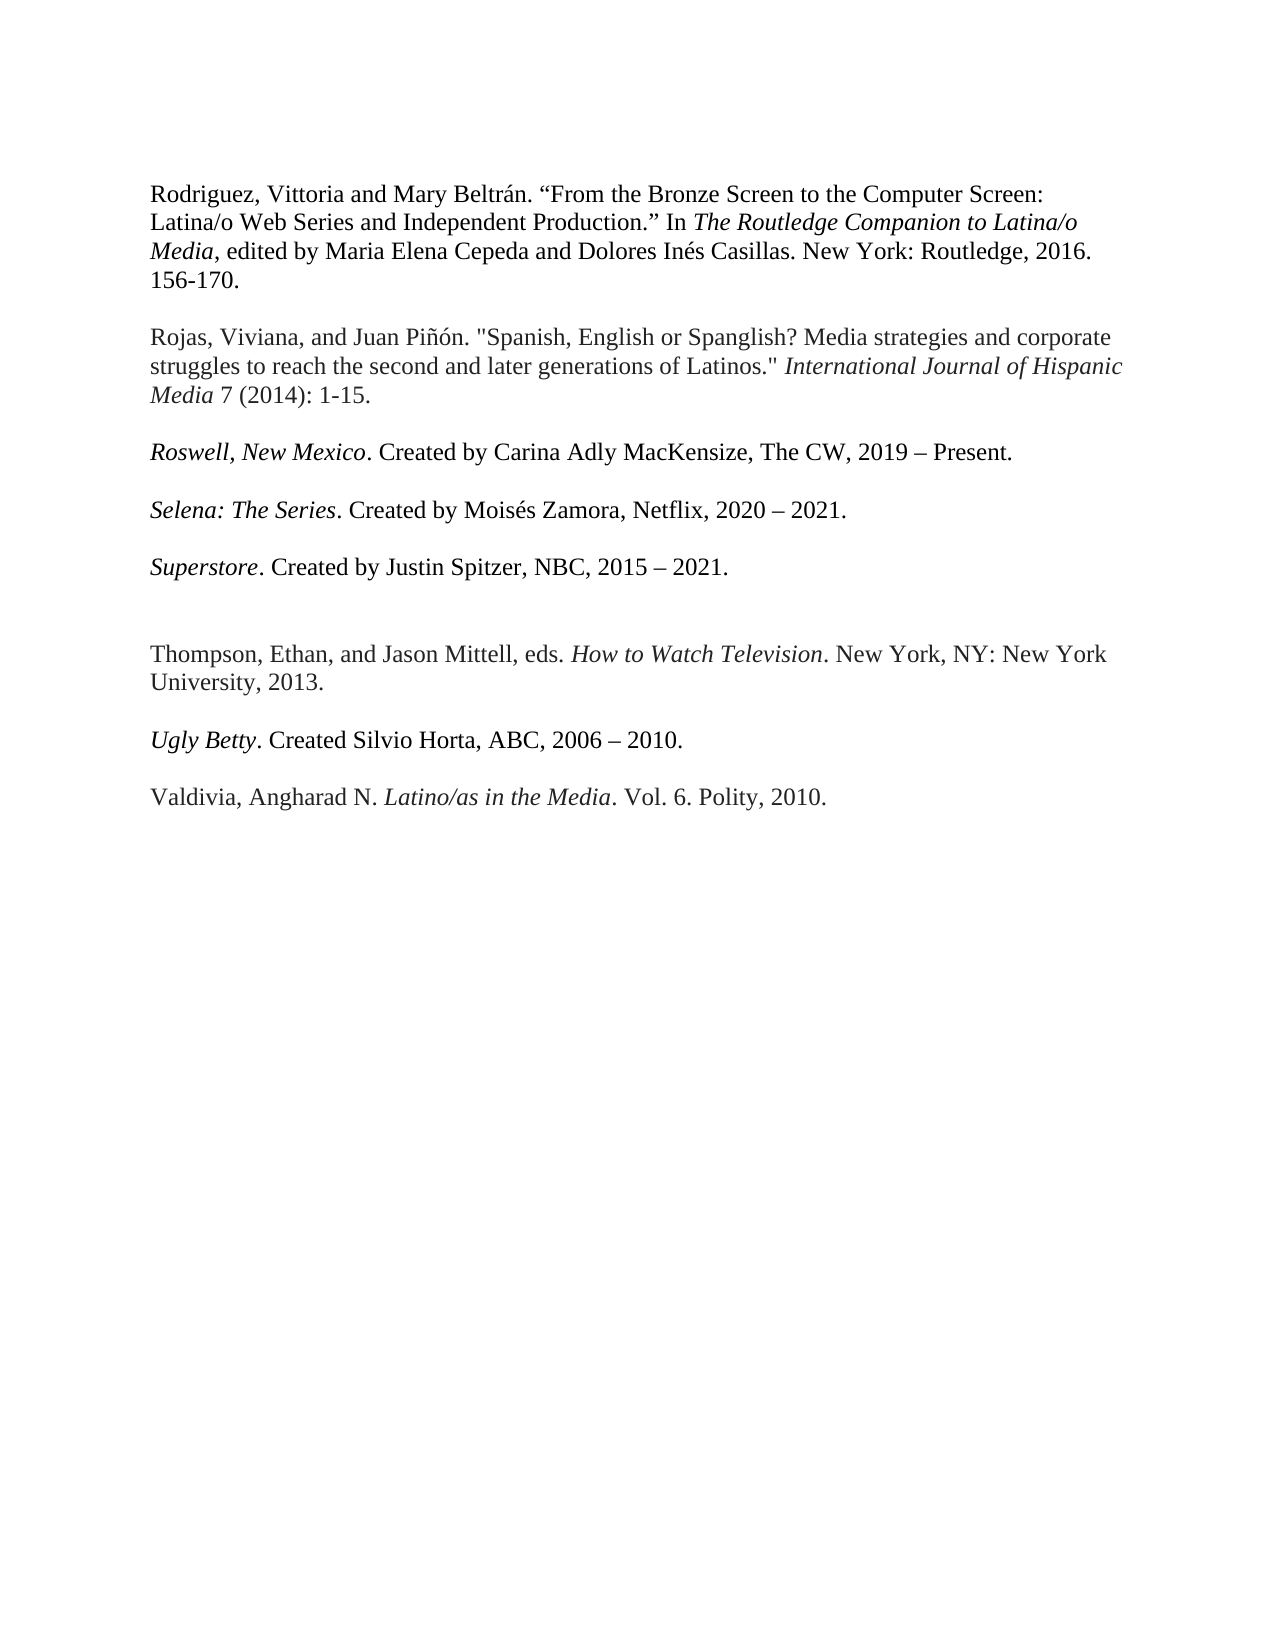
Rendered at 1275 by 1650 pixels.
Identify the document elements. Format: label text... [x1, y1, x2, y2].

text Selena: The Series. Created by Moisés Zamora, Netflix, 2020 – 2021. [150, 495, 1125, 524]
text Rodriguez, Vittoria and Mary Beltrán. “From the Bronze Screen to the Computer Screen: [150, 179, 1125, 207]
text Superstore. Created by Justin Spitzer, NBC, 2015 – 2021. [150, 552, 1125, 581]
text Latina/o Web Series and Independent Production.” In The Routledge Companion to Latina/o Media, edited by Maria Elena Cepeda and Dolores Inés Casillas. New York: Routledge, 2016. 156-170. [150, 207, 1125, 294]
text Thompson, Ethan, and Jason Mittell, eds. How to Watch Television. New York, NY: New York University, 2013. [150, 639, 1125, 696]
text Ugly Betty. Created Silvio Horta, ABC, 2006 – 2010. [150, 725, 1125, 754]
text Valdivia, Angharad N. Latino/as in the Media. Vol. 6. Polity, 2010. [150, 782, 1125, 811]
text Roswell, New Mexico. Created by Carina Adly MacKensize, The CW, 2019 – Present. [150, 437, 1125, 466]
text Rojas, Viviana, and Juan Piñón. "Spanish, English or Spanglish? Media strategies and corporate struggles to reach the second and later generations of Latinos." International Journal of Hispanic Media 7 (2014): 1-15. [150, 322, 1125, 409]
